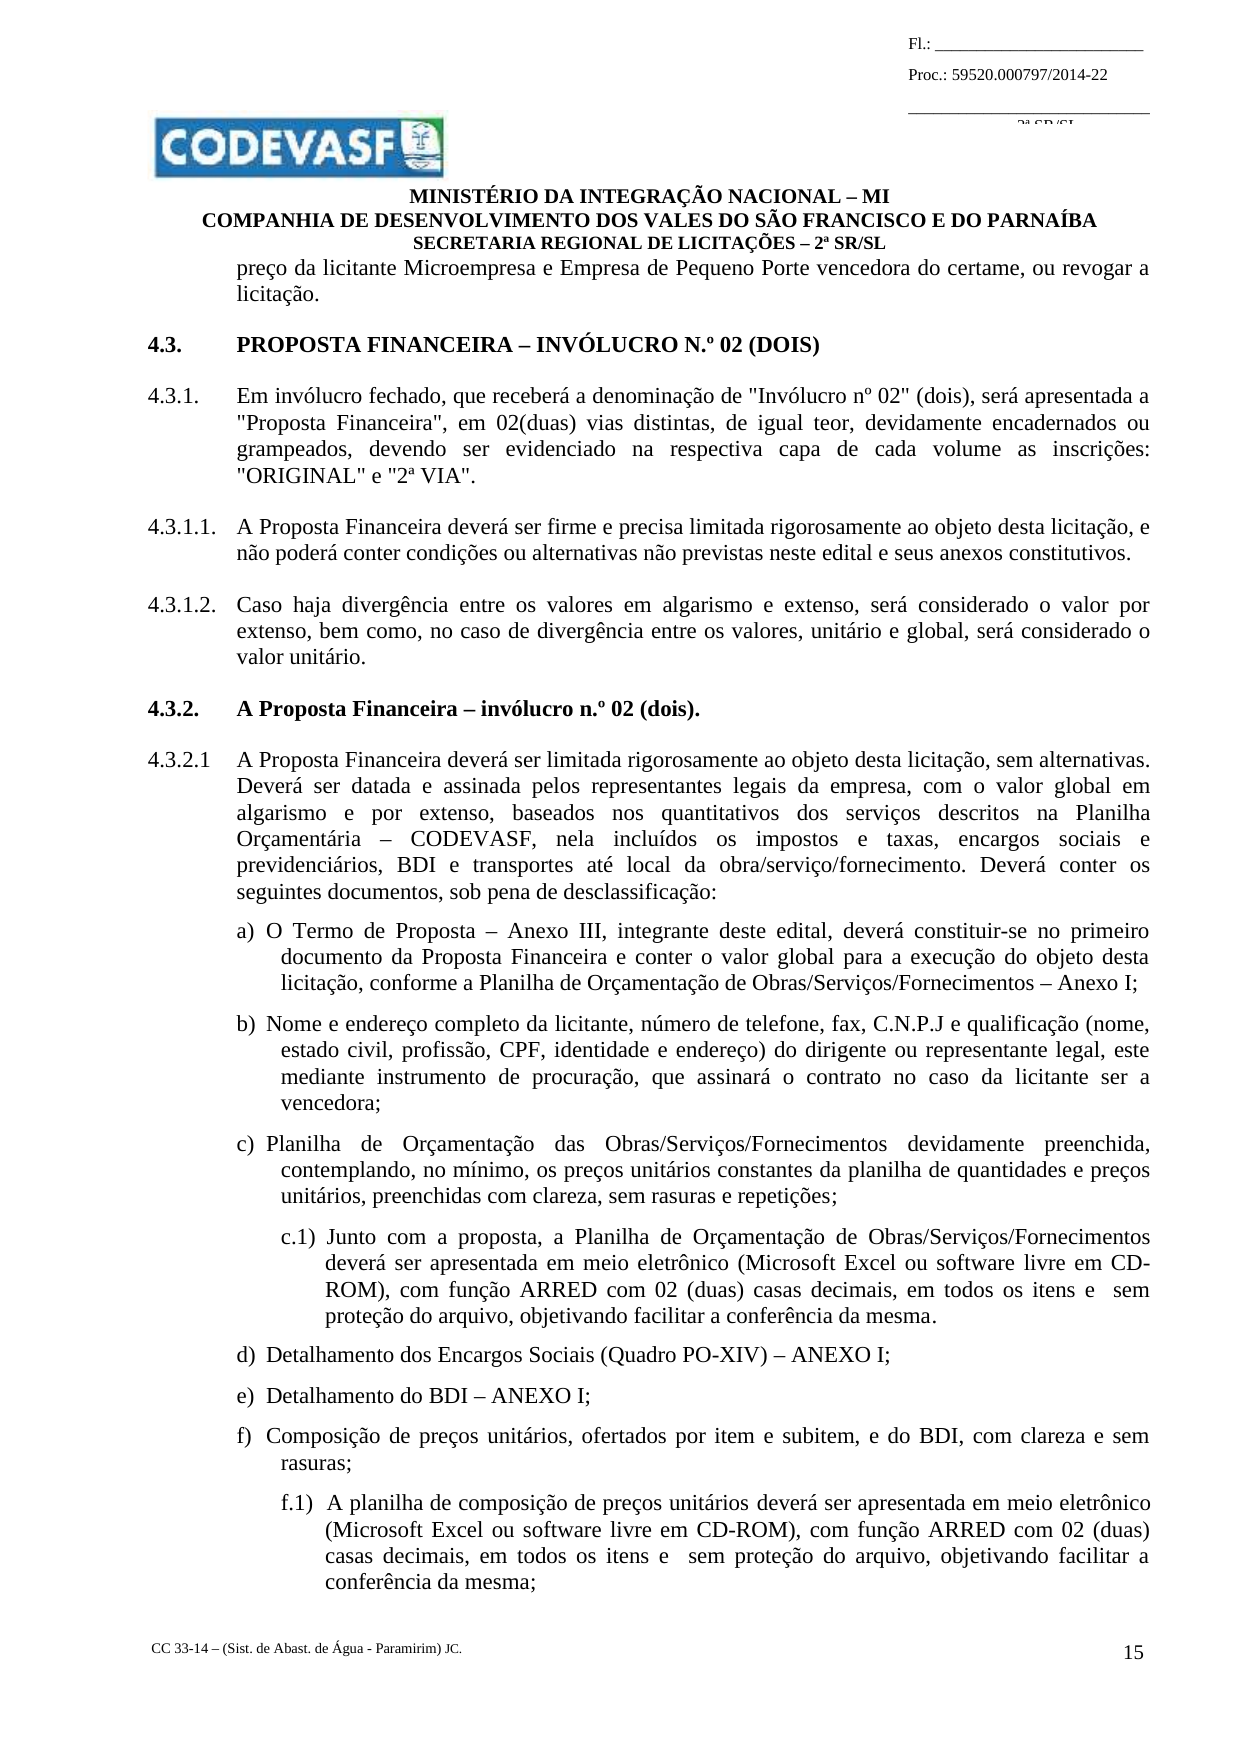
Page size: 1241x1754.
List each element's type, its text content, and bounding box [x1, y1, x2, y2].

text f.1) A planilha de composição de preços unitários deverá ser apresentada em meio eletrônico (Microsoft Excel ou software livre em CD-ROM), com função ARRED com 02 (duas) casas decimais, em todos os itens e sem proteção do arquivo, objetivando facilitar a conferência da mesma; [281, 1489, 1152, 1595]
list Composição de preços unitários, ofertados por item e subitem, e do BDI, com clareza e sem rasuras; [236, 1422, 1152, 1475]
list A Proposta Financeira deverá ser firme e precisa limitada rigorosamente ao objeto desta licitação, e não poderá conter condições ou alternativas não previstas neste edital e seus anexos constitutivos. [148, 513, 1152, 566]
picture [147, 110, 450, 184]
text c.1) Junto com a proposta, a Planilha de Orçamentação de Obras/Serviços/Fornecimentos deverá ser apresentada em meio eletrônico (Microsoft Excel ou software livre em CD-ROM), com função ARRED com 02 (duas) casas decimais, em todos os itens e sem proteção do arquivo, objetivando facilitar a conferência da mesma. [281, 1223, 1152, 1328]
list Detalhamento do BDI – ANEXO I; [236, 1382, 1152, 1408]
list A Proposta Financeira – invólucro n.º 02 (dois). [148, 695, 1152, 721]
list Nome e endereço completo da licitante, número de telefone, fax, C.N.P.J e qualificação (nome, estado civil, profissão, CPF, identidade e endereço) do dirigente ou representante legal, este mediante instrumento de procuração, que assinará o contrato no caso da licitante ser a vencedora; [236, 1010, 1152, 1116]
list Em invólucro fechado, que receberá a denominação de "Invólucro nº 02" (dois), será apresentada a "Proposta Financeira", em 02(duas) vias distintas, de igual teor, devidamente encadernados ou grampeados, devendo ser evidenciado na respectiva capa de cada volume as inscrições: "ORIGINAL" e "2ª VIA". [148, 383, 1152, 488]
list Detalhamento dos Encargos Sociais (Quadro PO-XIV) – ANEXO I; [236, 1341, 1152, 1367]
list PROPOSTA FINANCEIRA – INVÓLUCRO N.º 02 (DOIS) [148, 331, 1152, 358]
list Caso haja divergência entre os valores em algarismo e extenso, será considerado o valor por extenso, bem como, no caso de divergência entre os valores, unitário e global, será considerado o valor unitário. [148, 591, 1152, 670]
list Planilha de Orçamentação das Obras/Serviços/Fornecimentos devidamente preenchida, contemplando, no mínimo, os preços unitários constantes da planilha de quantidades e preços unitários, preenchidas com clareza, sem rasuras e repetições; [236, 1130, 1152, 1209]
list A Proposta Financeira deverá ser limitada rigorosamente ao objeto desta licitação, sem alternativas. Deverá ser datada e assinada pelos representantes legais da empresa, com o valor global em algarismo e por extenso, baseados nos quantitativos dos serviços descritos na Planilha Orçamentária – CODEVASF, nela incluídos os impostos e taxas, encargos sociais e previdenciários, BDI e transportes até local da obra/serviço/fornecimento. Deverá conter os seguintes documentos, sob pena de desclassificação: [148, 746, 1152, 904]
list O Termo de Proposta – Anexo III, integrante deste edital, deverá constituir-se no primeiro documento da Proposta Financeira e conter o valor global para a execução do objeto desta licitação, conforme a Planilha de Orçamentação de Obras/Serviços/Fornecimentos – Anexo I; [236, 917, 1152, 996]
